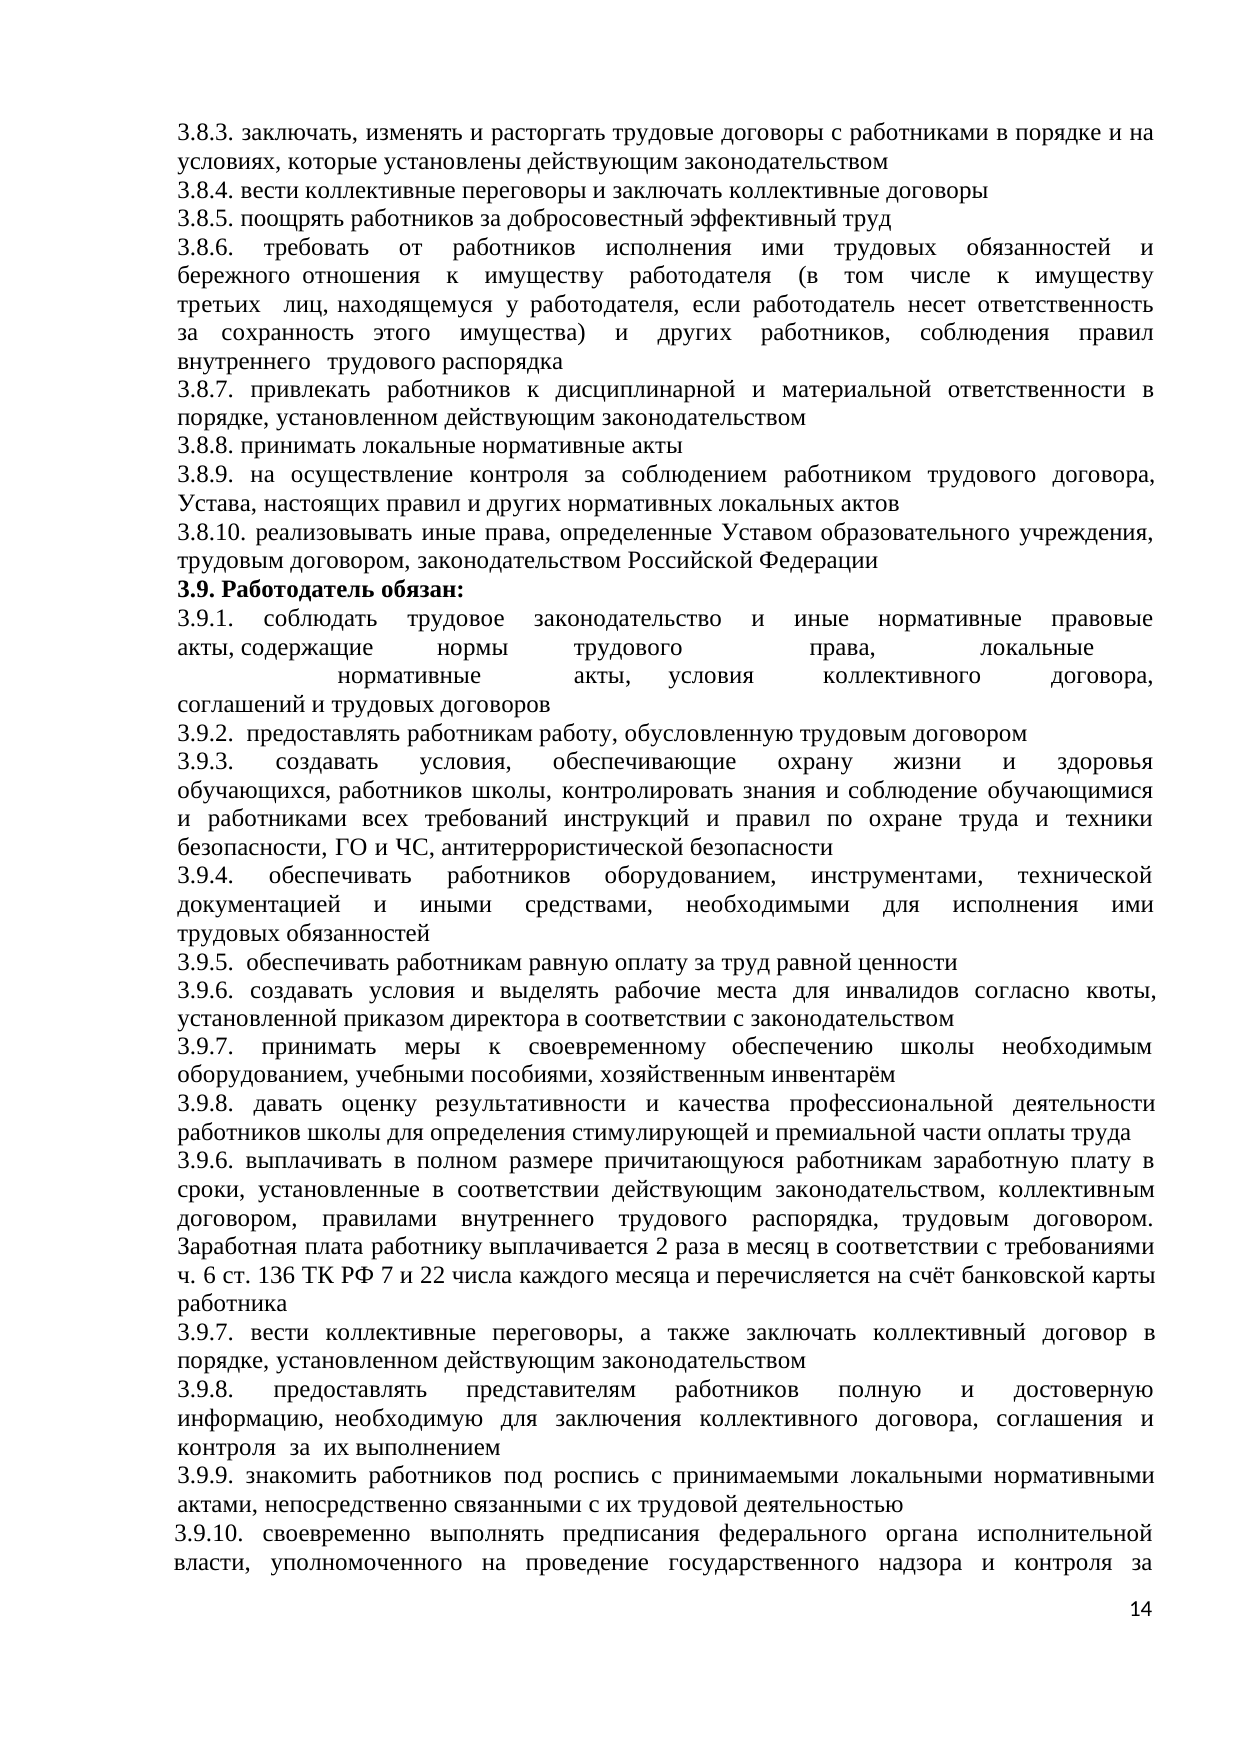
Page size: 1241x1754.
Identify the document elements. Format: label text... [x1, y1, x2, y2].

text 3.9.1. соблюдать трудовое законодательство и иные нормативные правовые акты, содержащие нормы трудового права, локальные нормативные акты, условия коллективного договора, соглашений и трудовых договоров [177, 603, 1153, 718]
text 3.8.8. принимать локальные нормативные акты [177, 431, 1154, 459]
text 3.8.7. привлекать работников к дисциплинарной и материальной ответственности в порядке, установленном действующим законодательством [177, 375, 1158, 431]
text 3.9.7. принимать меры к своевременному обеспечению школы необходимым оборудованием, учебными пособиями, хозяйственным инвентарём [177, 1032, 1157, 1088]
text 3.8.9. на осуществление контроля за соблюдением работником трудового договора, Устава, настоящих правил и других нормативных локальных актов [177, 459, 1157, 517]
text 3.9.8. предоставлять представителям работников полную и достоверную информацию, необходимую для заключения коллективного договора, соглашения и контроля за их выполнением [177, 1374, 1154, 1461]
text 3.8.3. заключать, изменять и расторгать трудовые договоры с работниками в порядке и на условиях, которые установлены действующим законодательством [177, 117, 1157, 175]
text 14 [1129, 1594, 1154, 1622]
text 3.9.2. предоставлять работникам работу, обусловленную трудовым договором [177, 718, 1154, 747]
text 3.9.10. своевременно выполнять предписания федерального органа исполнительной власти, уполномоченного на проведение государственного надзора и контроля за [171, 1518, 1152, 1576]
text 3.9.5. обеспечивать работникам равную оплату за труд равной ценности [177, 947, 1154, 976]
text 3.9. Работодатель обязан: [177, 574, 1154, 603]
text 3.8.4. вести коллективные переговоры и заключать коллективные договоры 3.8.5. поощрять работников за добросовестный эффективный труд [177, 175, 991, 232]
text 3.9.6. создавать условия и выделять рабочие места для инвалидов согласно квоты, установленной приказом директора в соответствии с законодательством [177, 976, 1157, 1032]
text 3.9.3. создавать условия, обеспечивающие охрану жизни и здоровья обучающихся, работников школы, контролировать знания и соблюдение обучающимися и работниками всех требований инструкций и правил по охране труда и техники безопасности, ГО и ЧС, антитеррористической безопасности [177, 747, 1153, 861]
text 3.8.10. реализовывать иные права, определенные Уставом образовательного учреждения, трудовым договором, законодательством Российской Федерации [177, 517, 1156, 574]
text 3.9.8. давать оценку результативности и качества профессиональной деятельности работников школы для определения стимулирующей и премиальной части оплаты труда 3.9.6. выплачивать в полном размере причитающуюся работникам заработную плату в сроки, установленные в соответствии действующим законодательством, коллективным договором, правилами внутреннего трудового распорядка, трудовым договором. Заработная плата работнику выплачивается 2 раза в месяц в соответствии с требованиями ч. 6 ст. 136 ТК РФ 7 и 22 числа каждого месяца и перечисляется на счёт банковской карты работника [177, 1089, 1158, 1317]
text 3.9.7. вести коллективные переговоры, а также заключать коллективный договор в порядке, установленном действующим законодательством [177, 1317, 1157, 1374]
text 3.8.6. требовать от работников исполнения ими трудовых обязанностей и бережного отношения к имуществу работодателя (в том числе к имуществу третьих лиц, находящемуся у работодателя, если работодатель несет ответственность за сохранность этого имущества) и других работников, соблюдения правил внутреннего трудового распорядка [177, 232, 1154, 375]
text 3.9.4. обеспечивать работников оборудованием, инструментами, технической документацией и иными средствами, необходимыми для исполнения ими трудовых обязанностей [177, 861, 1154, 947]
text 3.9.9. знакомить работников под роспись с принимаемыми локальными нормативными актами, непосредственно связанными с их трудовой деятельностью [177, 1461, 1157, 1518]
